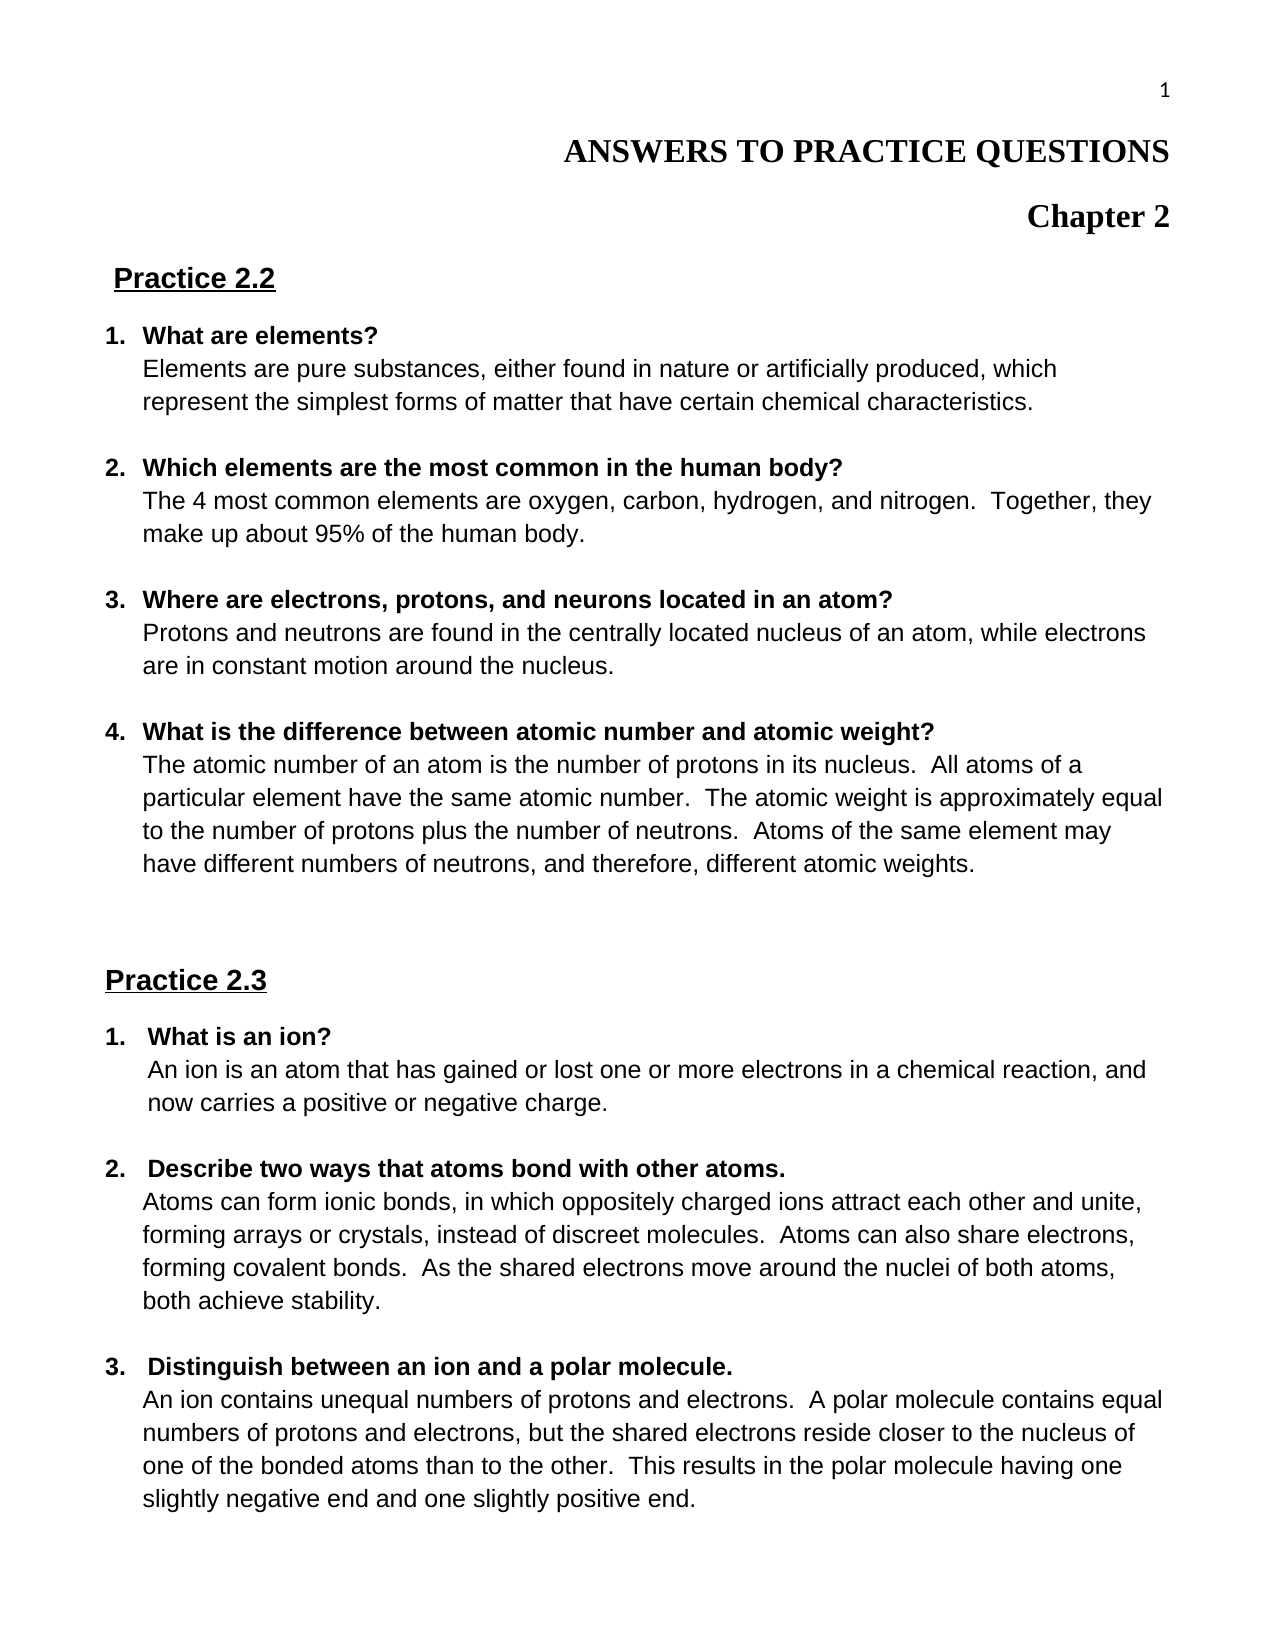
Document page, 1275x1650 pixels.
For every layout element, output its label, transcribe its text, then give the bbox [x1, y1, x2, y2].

list Which elements are the most common in the human body? [105, 453, 1170, 482]
text Practice 2.2 [105, 261, 1170, 294]
list Protons and neutrons are found in the centrally located nucleus of an atom, while electrons are in constant motion around the nucleus. [142, 618, 1170, 680]
list Describe two ways that atoms bond with other atoms. [105, 1154, 1170, 1183]
list What is an ion? [105, 1022, 1170, 1051]
list What are elements? [105, 321, 1170, 350]
list Elements are pure substances, either found in nature or artificially produced, which represent the simplest forms of matter that have certain chemical characteristics. [142, 354, 1170, 416]
list Distinguish between an ion and a polar molecule. [105, 1352, 1170, 1381]
list An ion contains unequal numbers of protons and electrons. A polar molecule contains equal numbers of protons and electrons, but the shared electrons reside closer to the nucleus of one of the bonded atoms than to the other. This results in the polar molecule having one slightly negative end and one slightly positive end. [142, 1385, 1170, 1513]
list The 4 most common elements are oxygen, carbon, hydrogen, and nitrogen. Together, they make up about 95% of the human body. [142, 486, 1170, 548]
list What is the difference between atomic number and atomic weight? [105, 717, 1170, 746]
list Where are electrons, protons, and neurons located in an atom? [105, 585, 1170, 614]
text ANSWERS TO PRACTICE QUESTIONS [105, 131, 1170, 169]
list An ion is an atom that has gained or lost one or more electrons in a chemical reaction, and now carries a positive or negative charge. [147, 1055, 1170, 1117]
list The atomic number of an atom is the number of protons in its nucleus. All atoms of a particular element have the same atomic number. The atomic weight is approximately equal to the number of protons plus the number of neutrons. Atoms of the same element may have different numbers of neutrons, and therefore, different atomic weights. [142, 750, 1170, 878]
list Atoms can form ionic bonds, in which oppositely charged ions attract each other and unite, forming arrays or crystals, instead of discreet molecules. Atoms can also share electrons, forming covalent bonds. As the shared electrons move around the nuclei of both atoms, both achieve stability. [142, 1187, 1170, 1315]
text Practice 2.3 [105, 962, 1170, 996]
text Chapter 2 [105, 196, 1170, 234]
